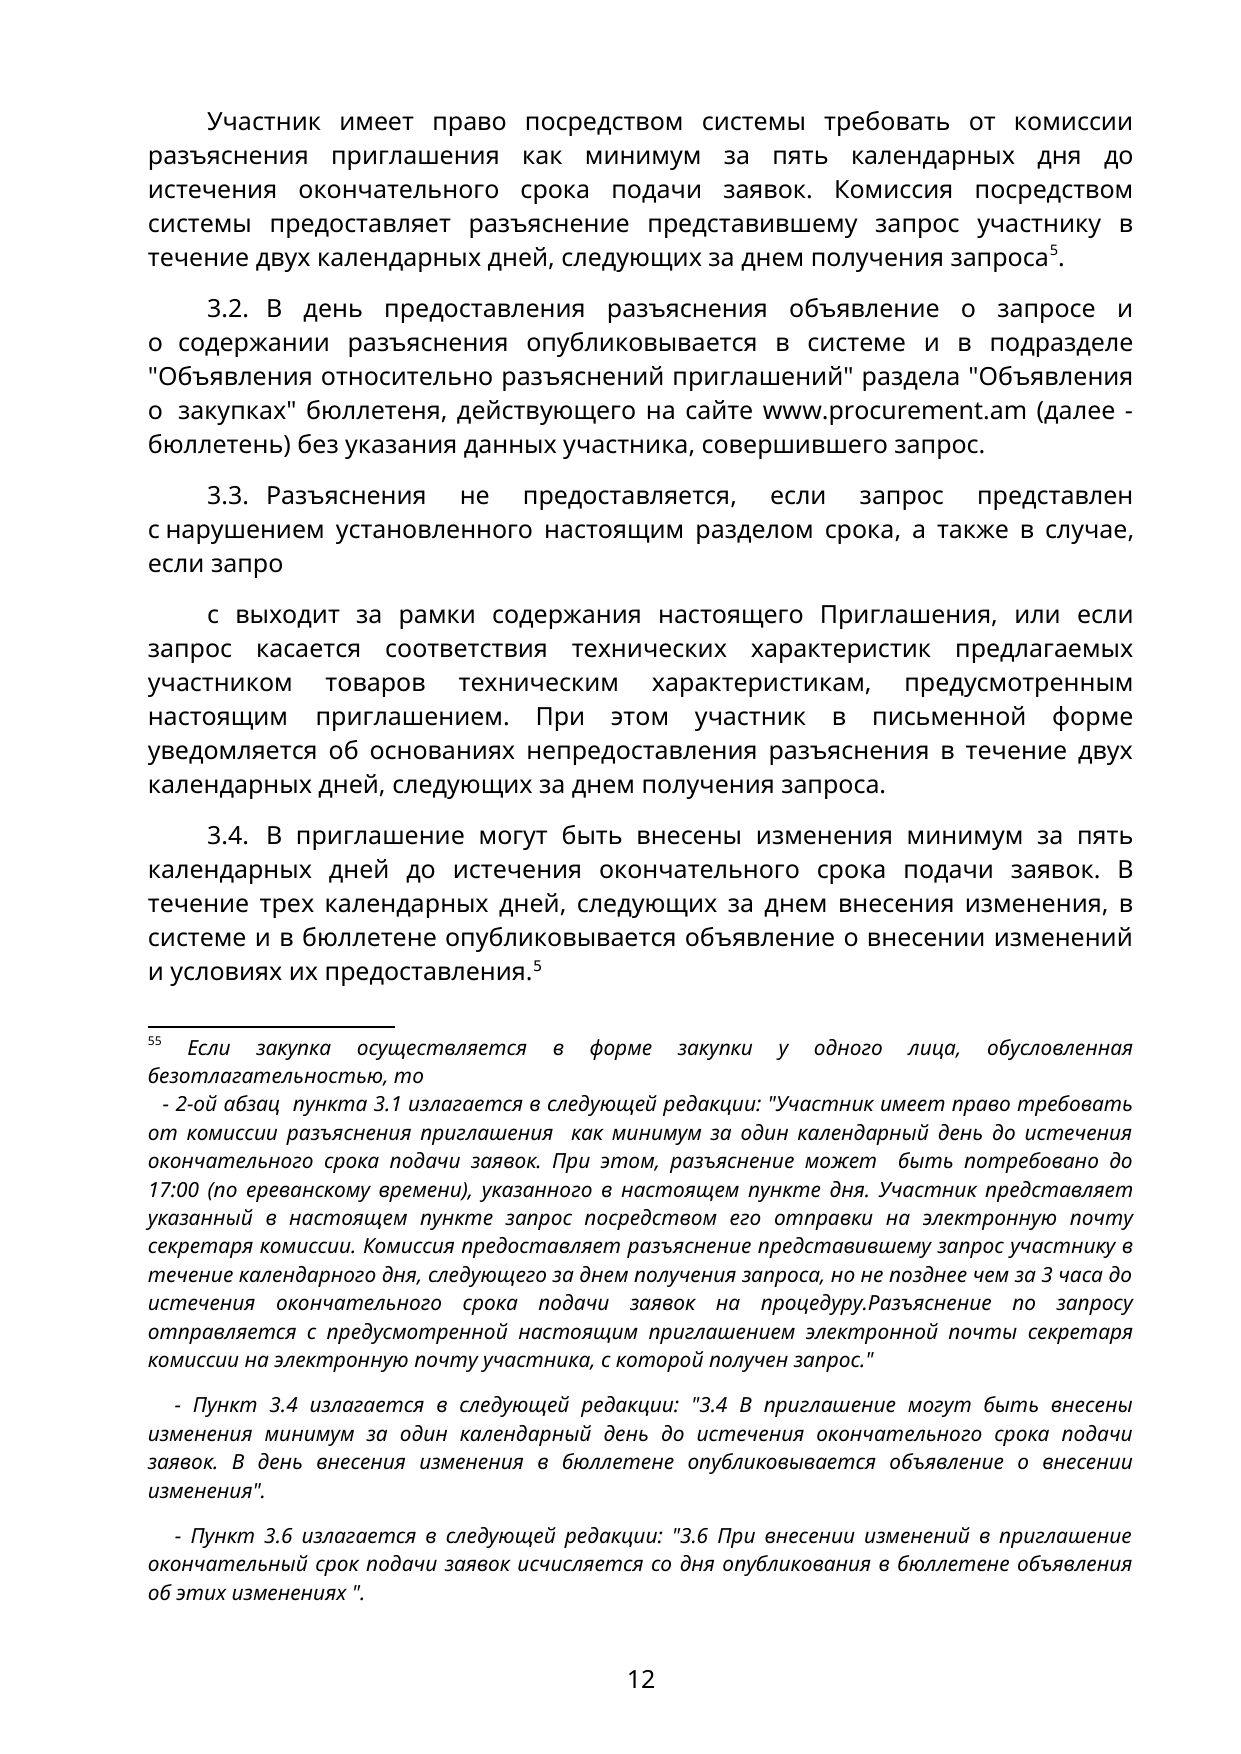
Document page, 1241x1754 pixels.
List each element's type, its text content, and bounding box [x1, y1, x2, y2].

text 3.4. В приглашение могут быть внесены изменения минимум за пять календарных дней до истечения окончательного срока подачи заявок. В течение трех календарных дней, следующих за днем внесения изменения, в системе и в бюллетене опубликовывается объявление о внесении изменений и условиях их предоставления.5 [148, 818, 1134, 988]
text 3.2. В день предоставления разъяснения объявление о запросе и о содержании разъяснения опубликовывается в системе и в подразделе "Объявления относительно разъяснений приглашений" раздела "Объявления о закупках" бюллетеня, действующего на сайте www.procurement.am (далее - бюллетень) без указания данных участника, совершившего запрос. [148, 290, 1134, 461]
text 3.3. Разъяснения не предоставляется, если запрос представлен с нарушением установленного настоящим разделом срока, а также в случае, если запро [148, 478, 1134, 580]
text с выходит за рамки содержания настоящего Приглашения, или если запрос касается соответствия технических характеристик предлагаемых участником товаров техническим характеристикам, предусмотренным настоящим приглашением. При этом участник в письменной форме уведомляется об основаниях непредоставления разъяснения в течение двух календарных дней, следующих за днем получения запроса. [148, 597, 1134, 801]
text Участник имеет право посредством системы требовать от комиссии разъяснения приглашения как минимум за пять календарных дня до истечения окончательного срока подачи заявок. Комиссия посредством системы предоставляет разъяснение представившему запрос участнику в течение двух календарных дней, следующих за днем получения запроса5. [148, 103, 1134, 274]
